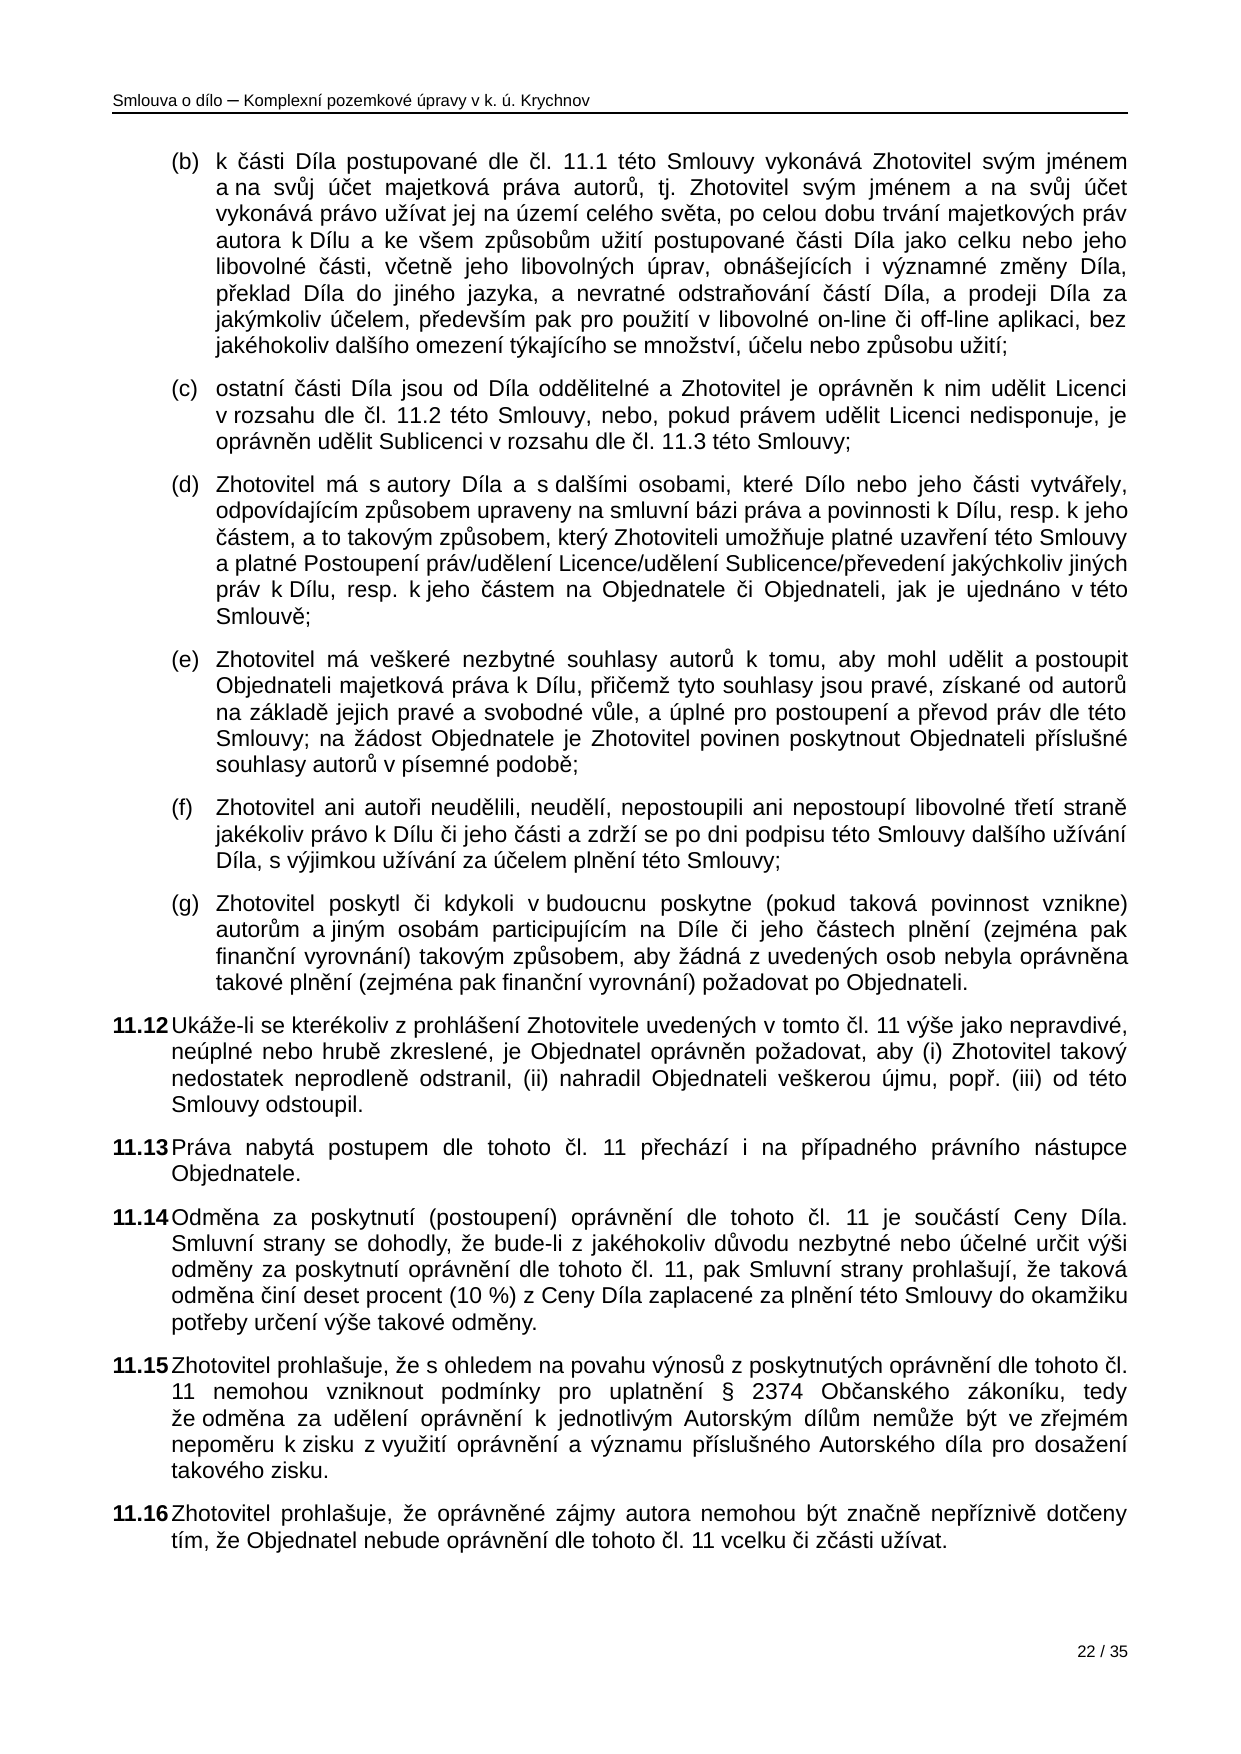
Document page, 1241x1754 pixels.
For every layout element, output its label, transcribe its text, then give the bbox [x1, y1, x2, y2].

text ostatní části Díla jsou od Díla oddělitelné a Zhotovitel je oprávněn k nim udělit Licenci v rozsahu dle čl. 11.2 této Smlouvy, nebo, pokud právem udělit Licenci nedisponuje, je oprávněn udělit Sublicenci v rozsahu dle čl. 11.3 této Smlouvy; [171, 375, 1128, 454]
text Zhotovitel prohlašuje, že oprávněné zájmy autora nemohou být značně nepříznivě dotčeny tím, že Objednatel nebude oprávnění dle tohoto čl. 11 vcelku či zčásti užívat. [112, 1500, 1128, 1553]
text Odměna za poskytnutí (postoupení) oprávnění dle tohoto čl. 11 je součástí Ceny Díla. Smluvní strany se dohodly, že bude-li z jakéhokoliv důvodu nezbytné nebo účelné určit výši odměny za poskytnutí oprávnění dle tohoto čl. 11, pak Smluvní strany prohlašují, že taková odměna činí deset procent (10 %) z Ceny Díla zaplacené za plnění této Smlouvy do okamžiku potřeby určení výše takové odměny. [112, 1203, 1128, 1335]
text Zhotovitel má s autory Díla a s dalšími osobami, které Dílo nebo jeho části vytvářely, odpovídajícím způsobem upraveny na smluvní bázi práva a povinnosti k Dílu, resp. k jeho částem, a to takovým způsobem, který Zhotoviteli umožňuje platné uzavření této Smlouvy a platné Postoupení práv/udělení Licence/udělení Sublicence/převedení jakýchkoliv jiných práv k Dílu, resp. k jeho částem na Objednatele či Objednateli, jak je ujednáno v této Smlouvě; [171, 471, 1128, 629]
text Zhotovitel prohlašuje, že s ohledem na povahu výnosů z poskytnutých oprávnění dle tohoto čl. 11 nemohou vzniknout podmínky pro uplatnění § 2374 Občanského zákoníku, tedy že odměna za udělení oprávnění k jednotlivým Autorským dílům nemůže být ve zřejmém nepoměru k zisku z využití oprávnění a významu příslušného Autorského díla pro dosažení takového zisku. [112, 1352, 1128, 1484]
text Zhotovitel má veškeré nezbytné souhlasy autorů k tomu, aby mohl udělit a postoupit Objednateli majetková práva k Dílu, přičemž tyto souhlasy jsou pravé, získané od autorů na základě jejich pravé a svobodné vůle, a úplné pro postoupení a převod práv dle této Smlouvy; na žádost Objednatele je Zhotovitel povinen poskytnout Objednateli příslušné souhlasy autorů v písemné podobě; [171, 646, 1128, 777]
text Práva nabytá postupem dle tohoto čl. 11 přechází i na případného právního nástupce Objednatele. [112, 1134, 1128, 1187]
text Zhotovitel ani autoři neudělili, neudělí, nepostoupili ani nepostoupí libovolné třetí straně jakékoliv právo k Dílu či jeho části a zdrží se po dni podpisu této Smlouvy dalšího užívání Díla, s výjimkou užívání za účelem plnění této Smlouvy; [171, 794, 1128, 873]
text Zhotovitel poskytl či kdykoli v budoucnu poskytne (pokud taková povinnost vznikne) autorům a jiným osobám participujícím na Díle či jeho částech plnění (zejména pak finanční vyrovnání) takovým způsobem, aby žádná z uvedených osob nebyla oprávněna takové plnění (zejména pak finanční vyrovnání) požadovat po Objednateli. [171, 890, 1128, 995]
text k části Díla postupované dle čl. 11.1 této Smlouvy vykonává Zhotovitel svým jménem a na svůj účet majetková práva autorů, tj. Zhotovitel svým jménem a na svůj účet vykonává právo užívat jej na území celého světa, po celou dobu trvání majetkových práv autora k Dílu a ke všem způsobům užití postupované části Díla jako celku nebo jeho libovolné části, včetně jeho libovolných úprav, obnášejících i významné změny Díla, překlad Díla do jiného jazyka, a nevratné odstraňování částí Díla, a prodeji Díla za jakýmkoliv účelem, především pak pro použití v libovolné on-line či off-line aplikaci, bez jakéhokoliv dalšího omezení týkajícího se množství, účelu nebo způsobu užití; [171, 148, 1128, 358]
text Ukáže-li se kterékoliv z prohlášení Zhotovitele uvedených v tomto čl. 11 výše jako nepravdivé, neúplné nebo hrubě zkreslené, je Objednatel oprávněn požadovat, aby (i) Zhotovitel takový nedostatek neprodleně odstranil, (ii) nahradil Objednateli veškerou újmu, popř. (iii) od této Smlouvy odstoupil. [112, 1012, 1128, 1117]
